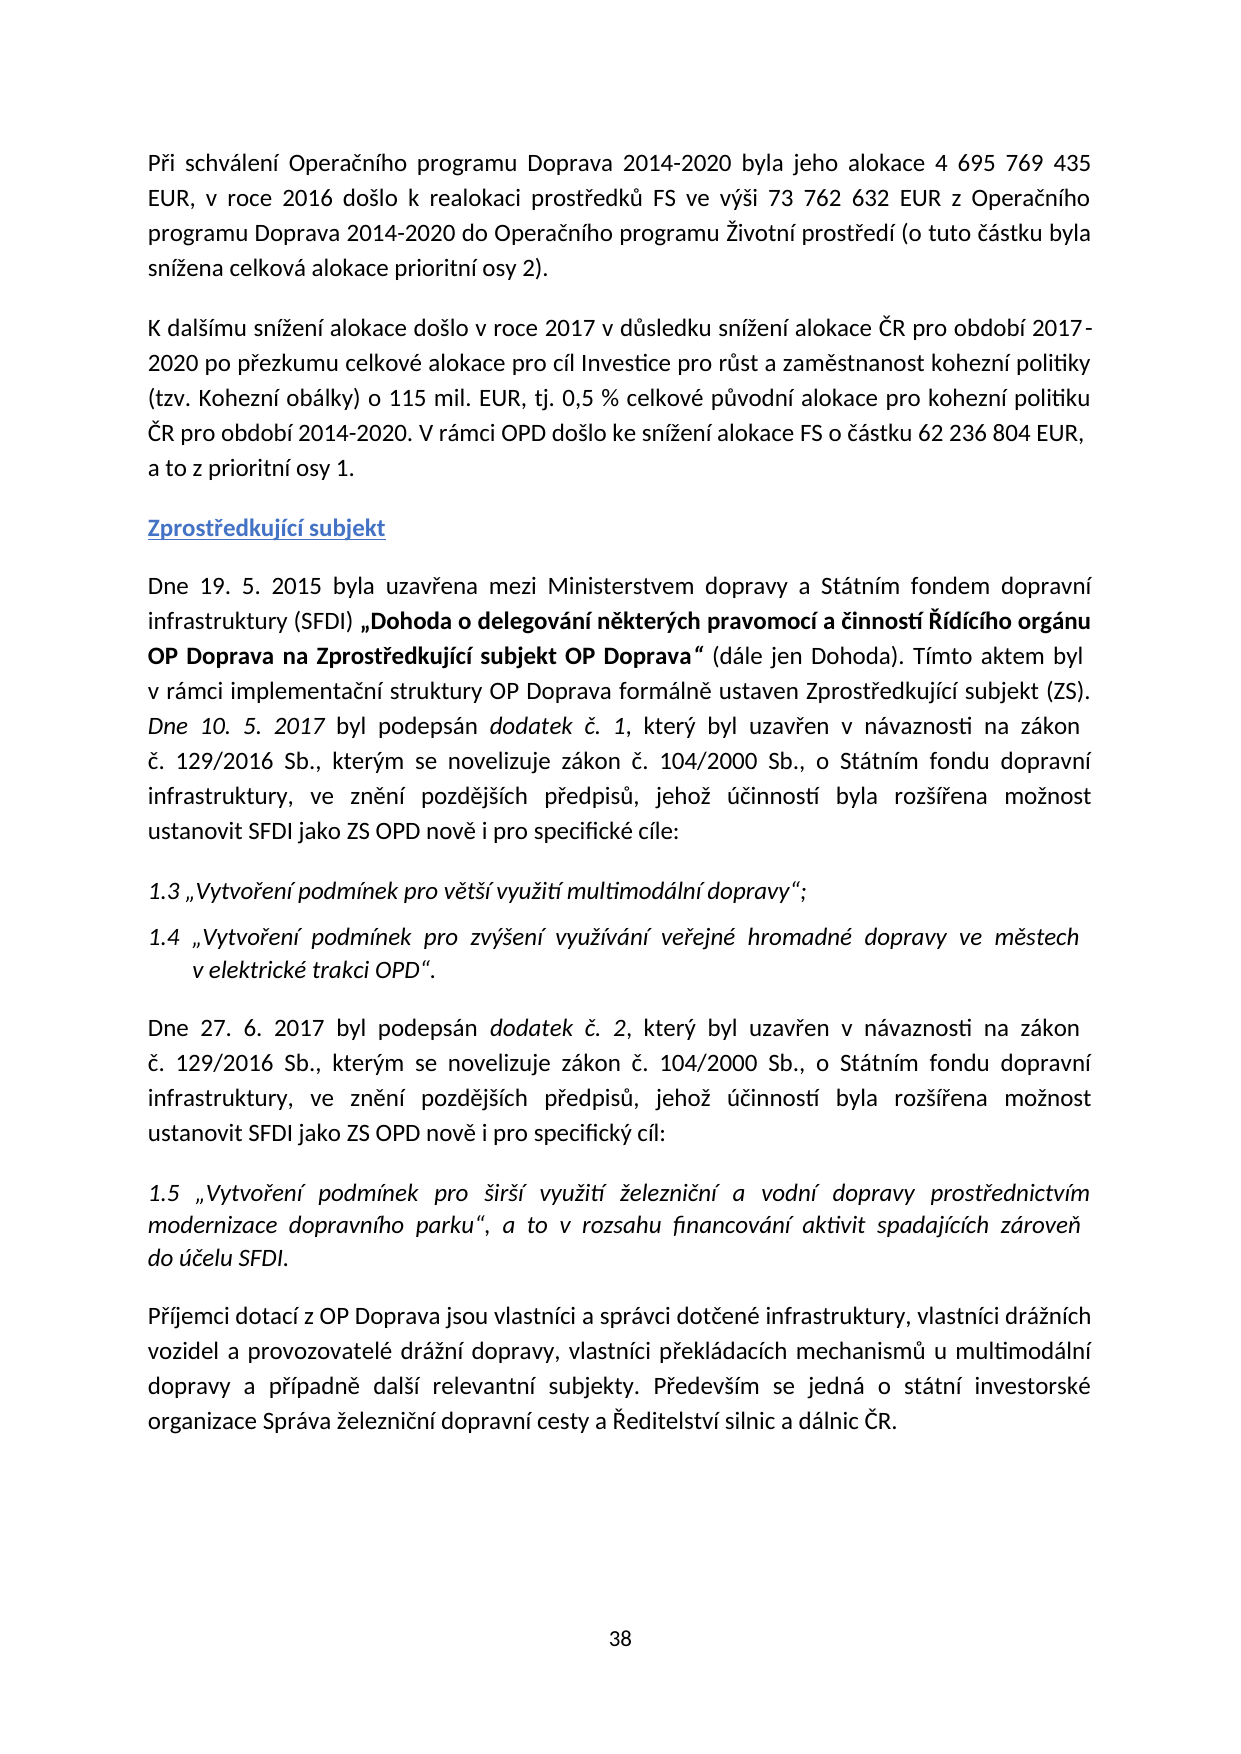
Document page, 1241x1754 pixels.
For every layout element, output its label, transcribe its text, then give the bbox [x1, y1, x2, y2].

text K dalšímu snížení alokace došlo v roce 2017 v důsledku snížení alokace ČR pro období 2017-2020 po přezkumu celkové alokace pro cíl Investice pro růst a zaměstnanost kohezní politiky (tzv. Kohezní obálky) o 115 mil. EUR, tj. 0,5 % celkové původní alokace pro kohezní politiku ČR pro období 2014-2020. V rámci OPD došlo ke snížení alokace FS o částku 62 236 804 EUR, a to z prioritní osy 1. [148, 313, 1093, 483]
text 1.5 „Vytvoření podmínek pro širší využití železniční a vodní dopravy prostřednictvím modernizace dopravního parku“, a to v rozsahu financování aktivit spadajících zároveň do účelu SFDI. [148, 1177, 1093, 1273]
text Zprostředkující subjekt [148, 513, 1093, 543]
text Při schválení Operačního programu Doprava 2014-2020 byla jeho alokace 4 695 769 435 EUR, v roce 2016 došlo k realokaci prostředků FS ve výši 73 762 632 EUR z Operačního programu Doprava 2014-2020 do Operačního programu Životní prostředí (o tuto částku byla snížena celková alokace prioritní osy 2). [148, 148, 1093, 283]
text 1.4 „Vytvoření podmínek pro zvýšení využívání veřejné hromadné dopravy ve městech v elektrické trakci OPD“. [148, 921, 1093, 984]
text Příjemci dotací z OP Doprava jsou vlastníci a správci dotčené infrastruktury, vlastníci drážních vozidel a provozovatelé drážní dopravy, vlastníci překládacích mechanismů u multimodální dopravy a případně další relevantní subjekty. Především se jedná o státní investorské organizace Správa železniční dopravní cesty a Ředitelství silnic a dálnic ČR. [148, 1301, 1093, 1436]
text 1.3 „Vytvoření podmínek pro větší využití multimodální dopravy“; [148, 876, 1093, 906]
text Dne 19. 5. 2015 byla uzavřena mezi Ministerstvem dopravy a Státním fondem dopravní infrastruktury (SFDI) „Dohoda o delegování některých pravomocí a činností Řídícího orgánu OP Doprava na Zprostředkující subjekt OP Doprava“ (dále jen Dohoda). Tímto aktem byl v rámci implementační struktury OP Doprava formálně ustaven Zprostředkující subjekt (ZS). Dne 10. 5. 2017 byl podepsán dodatek č. 1, který byl uzavřen v návaznosti na zákon č. 129/2016 Sb., kterým se novelizuje zákon č. 104/2000 Sb., o Státním fondu dopravní infrastruktury, ve znění pozdějších předpisů, jehož účinností byla rozšířena možnost ustanovit SFDI jako ZS OPD nově i pro specifické cíle: [148, 571, 1093, 846]
text Dne 27. 6. 2017 byl podepsán dodatek č. 2, který byl uzavřen v návaznosti na zákon č. 129/2016 Sb., kterým se novelizuje zákon č. 104/2000 Sb., o Státním fondu dopravní infrastruktury, ve znění pozdějších předpisů, jehož účinností byla rozšířena možnost ustanovit SFDI jako ZS OPD nově i pro specifický cíl: [148, 1012, 1093, 1147]
